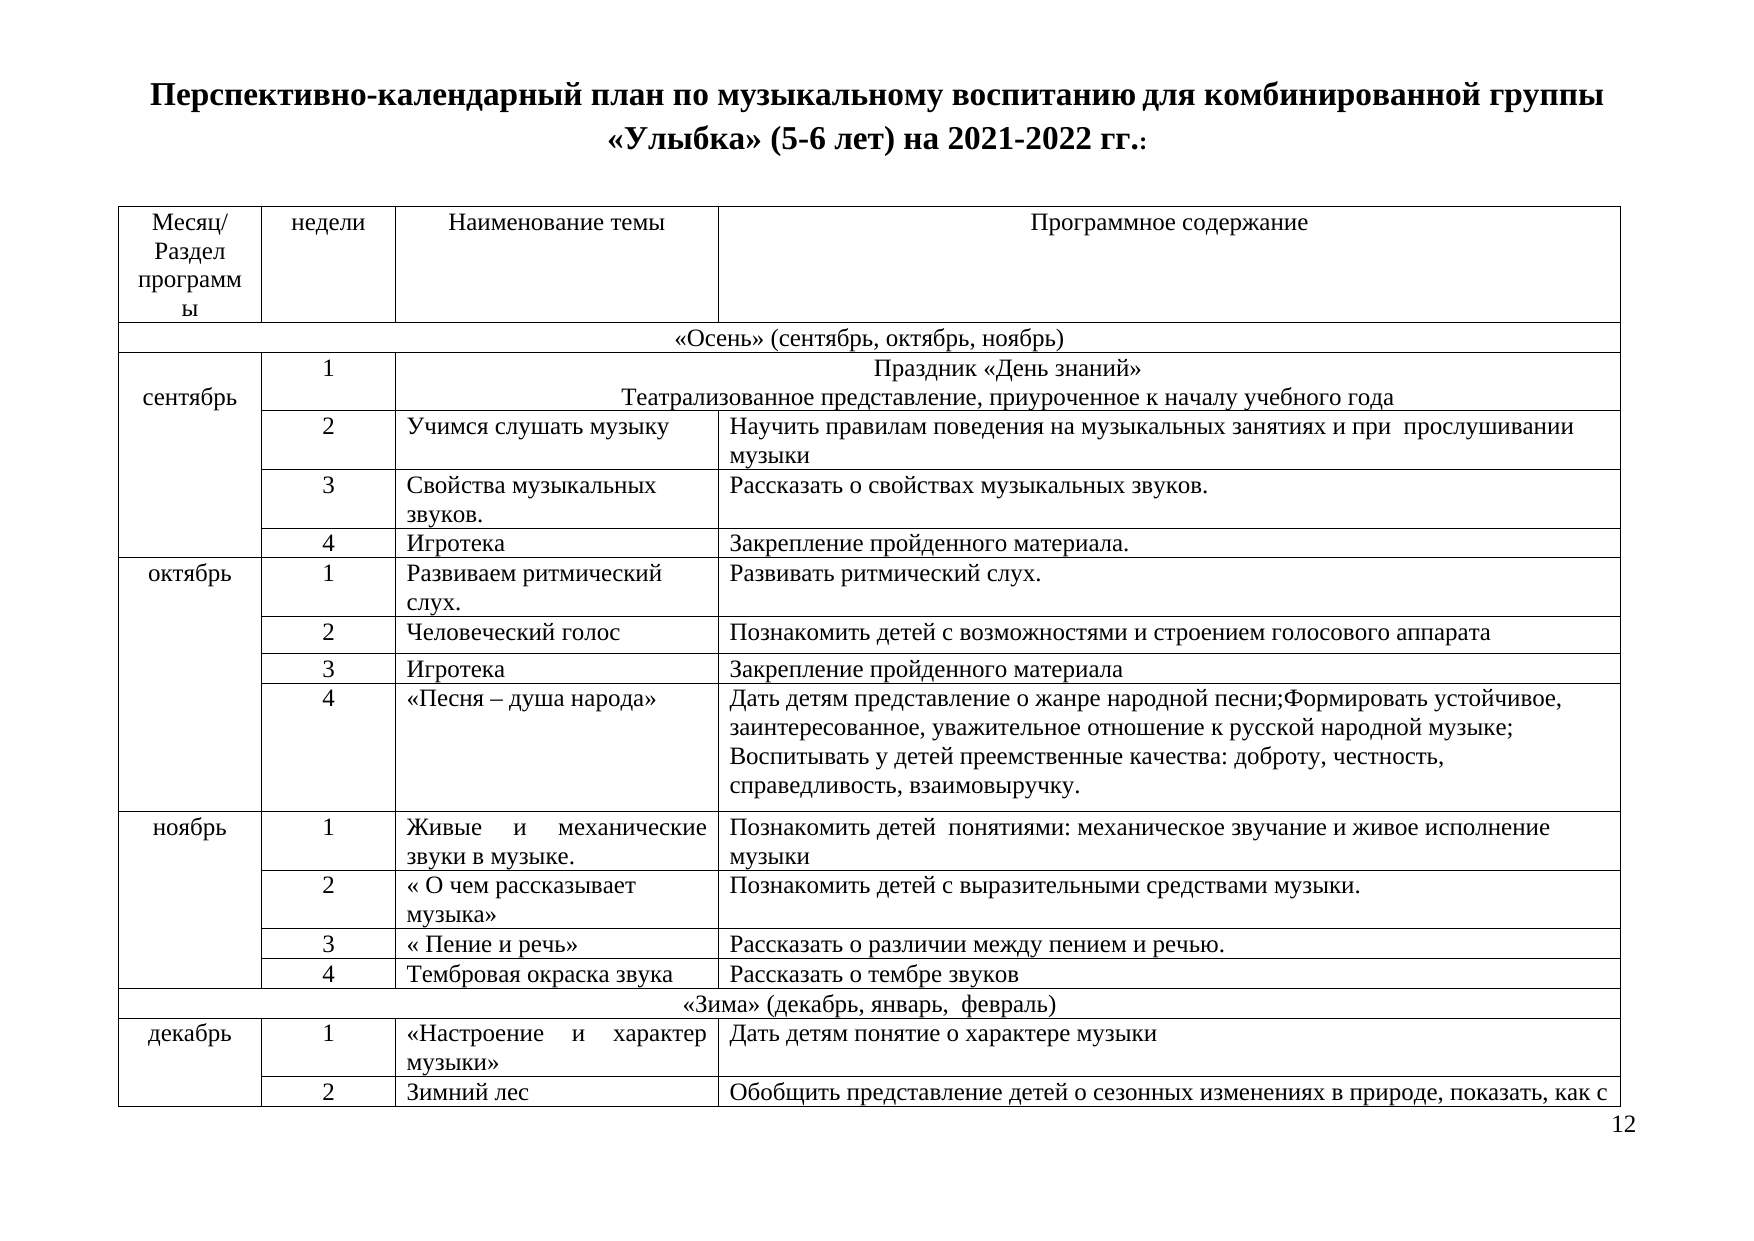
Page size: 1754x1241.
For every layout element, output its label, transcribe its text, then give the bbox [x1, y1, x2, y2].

table_cell « Пение и речь» [396, 929, 718, 958]
table_cell Игротека [396, 529, 718, 557]
table_cell Рассказать о различии между пением и речью. [719, 929, 1620, 958]
table_cell Тембровая окраска звука [396, 959, 718, 988]
table_cell Зимний лес [396, 1077, 718, 1106]
table_cell Праздник «День знаний» Театрализованное представление, приуроченное к началу учебного года [396, 353, 1620, 410]
table_header Программное содержание [719, 207, 1620, 322]
table_cell 4 [262, 684, 395, 811]
table_cell 2 [262, 1077, 395, 1106]
table_cell Игротека [396, 654, 718, 682]
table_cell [719, 1077, 1620, 1106]
table_cell 1 [262, 353, 395, 410]
table_cell 2 [262, 411, 395, 469]
table_cell 3 [262, 470, 395, 527]
table_cell «Настроение и характер музыки» [396, 1019, 718, 1076]
table_cell 2 [262, 871, 395, 928]
table_header недели [262, 207, 395, 322]
table_cell Научить правилам поведения на музыкальных занятиях и при прослушивании музыки [719, 411, 1620, 469]
table_cell 1 [262, 812, 395, 869]
table_cell 1 [262, 1019, 395, 1076]
table_cell 3 [262, 654, 395, 682]
table_cell «Зима» (декабрь, январь, февраль) [119, 989, 1620, 1017]
table_cell 3 [262, 929, 395, 958]
table_cell Рассказать о тембре звуков [719, 959, 1620, 988]
table_cell Свойства музыкальных звуков. [396, 470, 718, 527]
table_cell « О чем рассказывает музыка» [396, 871, 718, 928]
table_cell Учимся слушать музыку [396, 411, 718, 469]
table_cell декабрь [119, 1019, 261, 1106]
table_cell 4 [262, 959, 395, 988]
table_header Наименование темы [396, 207, 718, 322]
table_cell 2 [262, 617, 395, 653]
table_cell ноябрь [119, 812, 261, 988]
table_cell 1 [262, 558, 395, 616]
table_header Месяц/ Раздел программы [119, 207, 261, 322]
table_cell сентябрь [119, 353, 261, 557]
table_cell Развивать ритмический слух. [719, 558, 1620, 616]
table_cell Дать детям понятие о характере музыки [719, 1019, 1620, 1076]
table_cell 4 [262, 529, 395, 557]
table_cell Познакомить детей с выразительными средствами музыки. [719, 871, 1620, 928]
text Перспективно-календарный план по музыкальному воспитанию для комбинированной группы «Улыбка» (5-6 лет) на 2021-2022 гг.: [118, 74, 1636, 156]
table_cell Развиваем ритмический слух. [396, 558, 718, 616]
table_cell Живые и механические звуки в музыке. [396, 812, 718, 869]
table_cell «Осень» (сентябрь, октябрь, ноябрь) [119, 323, 1620, 352]
table_cell Познакомить детей с возможностями и строением голосового аппарата [719, 617, 1620, 653]
table_cell октябрь [119, 558, 261, 811]
table_cell Познакомить детей понятиями: механическое звучание и живое исполнение музыки [719, 812, 1620, 869]
table_cell Закрепление пройденного материала [719, 654, 1620, 682]
table_cell Человеческий голос [396, 617, 718, 653]
table_cell Дать детям представление о жанре народной песни;Формировать устойчивое, заинтересованное, уважительное отношение к русской народной музыке; Воспитывать у детей преемственные качества: доброту, честность, справедливость, взаимовыручку. [719, 684, 1620, 811]
table_cell «Песня – душа народа» [396, 684, 718, 811]
table_cell Закрепление пройденного материала. [719, 529, 1620, 557]
table_cell Рассказать о свойствах музыкальных звуков. [719, 470, 1620, 527]
